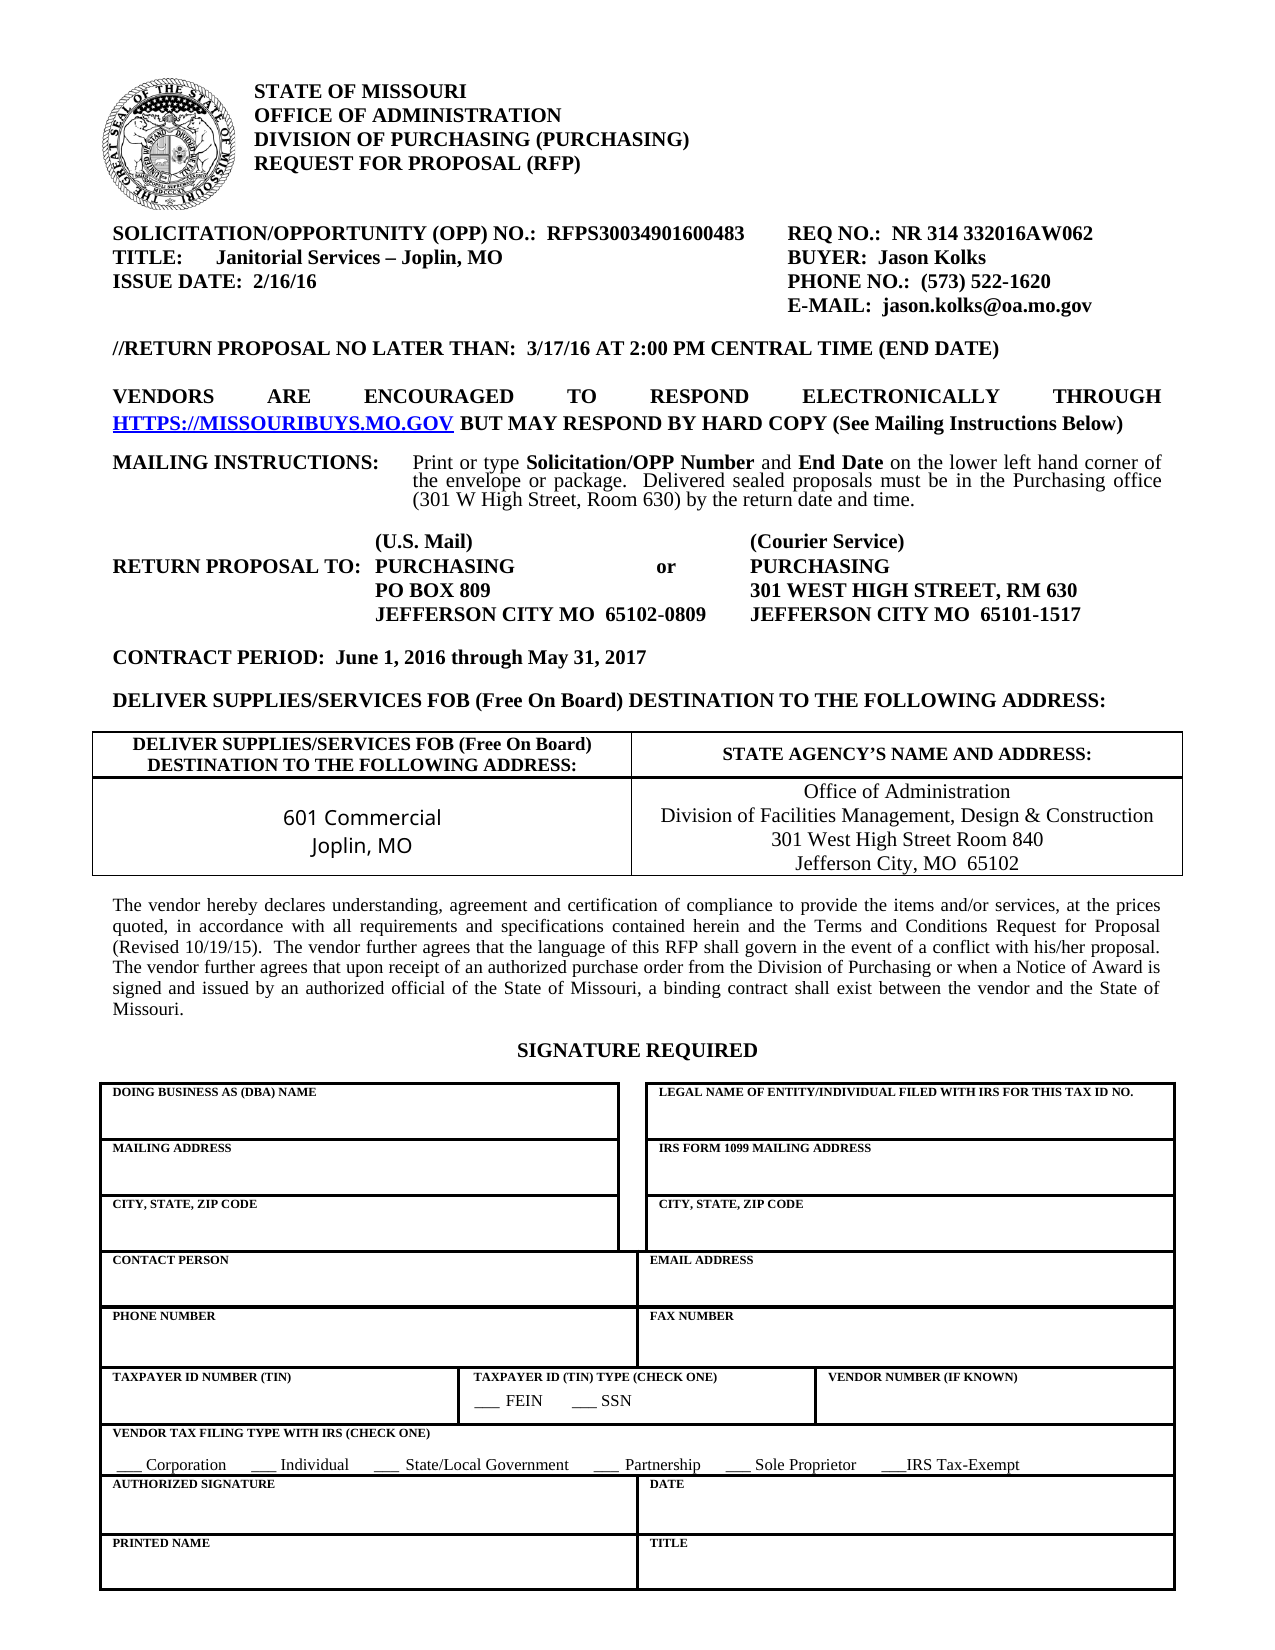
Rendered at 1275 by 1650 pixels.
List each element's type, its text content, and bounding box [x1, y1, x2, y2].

table_cell 601 Commercial Joplin, MO [93, 779, 631, 875]
text ISSUE DATE: 2/16/16 PHONE NO.: (573) 522-1620 [112, 269, 1237, 293]
text DELIVER SUPPLIES/SERVICES FOB (Free On Board) DESTINATION TO THE FOLLOWING ADDRESS: [112, 688, 1162, 712]
table_cell PRINTED NAME [102, 1536, 636, 1588]
text SIGNATURE REQUIRED [112, 1038, 1162, 1062]
text MAILING INSTRUCTIONS: Print or type Solicitation/OPP Number and End Date on the lower left hand corner of the envelope or package. Delivered sealed proposals must be in the Purchasing office (301 W High Street, Room 630) by the return date and time. [112, 454, 1162, 510]
table_cell TAXPAYER ID NUMBER (TIN) [102, 1369, 457, 1423]
table_cell FAX NUMBER [639, 1309, 1173, 1366]
text OFFICE OF ADMINISTRATION [236, 103, 1162, 127]
table_cell IRS FORM 1099 MAILING ADDRESS [648, 1141, 1173, 1193]
text JEFFERSON CITY MO 65102-0809 JEFFERSON CITY MO 65101-1517 [112, 602, 1162, 626]
text VENDORS ARE ENCOURAGED TO RESPOND ELECTRONICALLY THROUGH HTTPS://MISSOURIBUYS.MO.GOV BUT MAY RESPOND BY HARD COPY (See Mailing Instructions Below) [112, 384, 1162, 435]
table_header DELIVER SUPPLIES/SERVICES FOB (Free On Board) DESTINATION TO THE FOLLOWING ADDRESS: [93, 733, 631, 776]
table_header STATE AGENCY’S NAME AND ADDRESS: [632, 733, 1182, 776]
table_cell CITY, STATE, ZIP CODE [102, 1197, 617, 1249]
table_header [620, 1082, 645, 1249]
table_cell TAXPAYER ID (TIN) TYPE (CHECK ONE) ___ FEIN ___ SSN [460, 1369, 814, 1423]
table_cell MAILING ADDRESS [102, 1141, 617, 1193]
table_cell CONTACT PERSON [102, 1253, 636, 1305]
table_cell VENDOR TAX FILING TYPE WITH IRS (CHECK ONE) ___ Corporation ___ Individual ___ State/Local Government ___ Partnership ___ Sole Proprietor ___IRS Tax-Exempt [102, 1426, 1173, 1474]
text The vendor hereby declares understanding, agreement and certification of compliance to provide the items and/or services, at the prices quoted, in accordance with all requirements and specifications contained herein and the Terms and Conditions Request for Proposal (Revised 10/19/15). The vendor further agrees that the language of this RFP shall govern in the event of a conflict with his/her proposal. The vendor further agrees that upon receipt of an authorized purchase order from the Division of Purchasing or when a Notice of Award is signed and issued by an authorized official of the State of Missouri, a binding contract shall exist between the vendor and the State of Missouri. [112, 895, 1162, 1020]
text RETURN PROPOSAL TO: PURCHASING or PURCHASING [112, 553, 1162, 578]
table_cell AUTHORIZED SIGNATURE [102, 1477, 636, 1532]
table_cell CITY, STATE, ZIP CODE [648, 1197, 1173, 1249]
table_header LEGAL NAME OF ENTITY/INDIVIDUAL FILED WITH IRS FOR THIS TAX ID NO. [648, 1085, 1173, 1138]
table_cell TITLE [639, 1536, 1173, 1588]
table_cell PHONE NUMBER [102, 1309, 636, 1366]
text DIVISION OF PURCHASING (PURCHASING) [236, 127, 1162, 151]
picture [102, 78, 236, 210]
text REQUEST FOR PROPOSAL (RFP) [236, 151, 1162, 175]
table_cell VENDOR NUMBER (IF KNOWN) [817, 1369, 1173, 1423]
table_cell DATE [639, 1477, 1173, 1532]
table_cell Office of Administration Division of Facilities Management, Design & Construction 301 West High Street Room 840 Jefferson City, MO 65102 [632, 779, 1182, 875]
text SOLICITATION/OPPORTUNITY (OPP) NO.: RFPS30034901600483 REQ NO.: NR 314 332016AW062 [112, 221, 1162, 245]
text PO BOX 809 301 WEST HIGH STREET, RM 630 [112, 578, 1162, 602]
text TITLE: Janitorial Services – Joplin, MO BUYER: Jason Kolks [112, 245, 1237, 269]
text E-MAIL: jason.kolks@oa.mo.gov [112, 293, 1256, 317]
text (U.S. Mail) (Courier Service) [112, 529, 1162, 553]
table_header DOING BUSINESS AS (DBA) NAME [102, 1085, 617, 1138]
text STATE OF MISSOURI [236, 79, 1162, 103]
text //RETURN PROPOSAL NO LATER THAN: 3/17/16 AT 2:00 PM CENTRAL TIME (END DATE) [112, 336, 1162, 360]
table_cell EMAIL ADDRESS [639, 1253, 1173, 1305]
text CONTRACT PERIOD: June 1, 2016 through May 31, 2017 [112, 645, 1162, 669]
